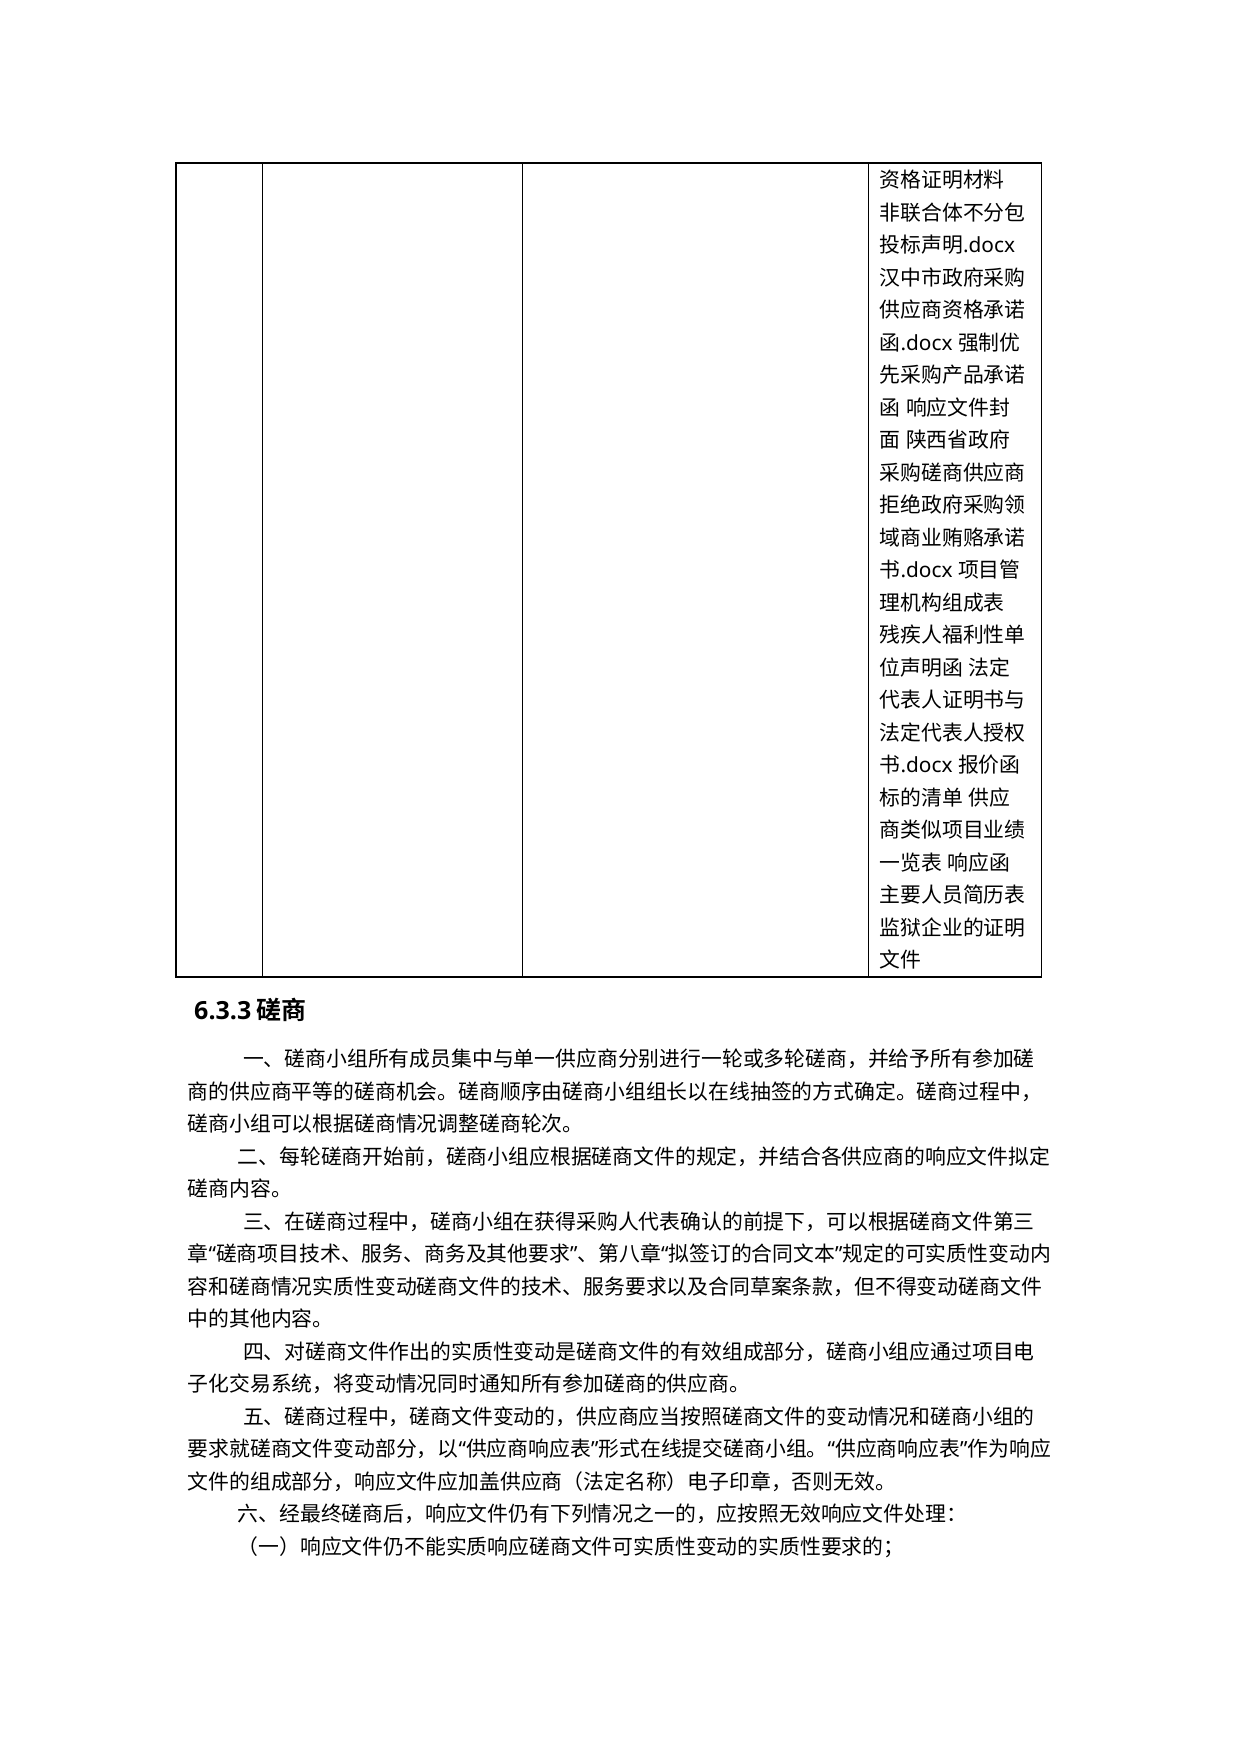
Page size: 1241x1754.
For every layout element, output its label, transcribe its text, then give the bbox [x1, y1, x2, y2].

text 二、每轮磋商开始前，磋商小组应根据磋商文件的规定，并结合各供应商的响应文件拟定磋商内容。 [187, 1140, 1053, 1205]
text 六、经最终磋商后，响应文件仍有下列情况之一的，应按照无效响应文件处理： [187, 1498, 1053, 1530]
table_cell 7 [177, 164, 262, 976]
text 四、对磋商文件作出的实质性变动是磋商文件的有效组成部分，磋商小组应通过项目电子化交易系统，将变动情况同时通知所有参加磋商的供应商。 [187, 1335, 1053, 1400]
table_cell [523, 164, 868, 976]
text 五、磋商过程中，磋商文件变动的，供应商应当按照磋商文件的变动情况和磋商小组的要求就磋商文件变动部分，以“供应商响应表”形式在线提交磋商小组。“供应商响应表”作为响应文件的组成部分，响应文件应加盖供应商（法定名称）电子印章，否则无效。 [187, 1400, 1053, 1498]
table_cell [869, 164, 1041, 976]
text 6.3.3磋商 [187, 978, 1053, 1043]
text （一）响应文件仍不能实质响应磋商文件可实质性变动的实质性要求的； [187, 1530, 1053, 1563]
text 三、在磋商过程中，磋商小组在获得采购人代表确认的前提下，可以根据磋商文件第三章“磋商项目技术、服务、商务及其他要求”、第八章“拟签订的合同文本”规定的可实质性变动内容和磋商情况实质性变动磋商文件的技术、服务要求以及合同草案条款，但不得变动磋商文件中的其他内容。 [187, 1205, 1053, 1335]
text 一、磋商小组所有成员集中与单一供应商分别进行一轮或多轮磋商，并给予所有参加磋商的供应商平等的磋商机会。磋商顺序由磋商小组组长以在线抽签的方式确定。磋商过程中，磋商小组可以根据磋商情况调整磋商轮次。 [187, 1043, 1053, 1140]
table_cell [263, 164, 522, 976]
